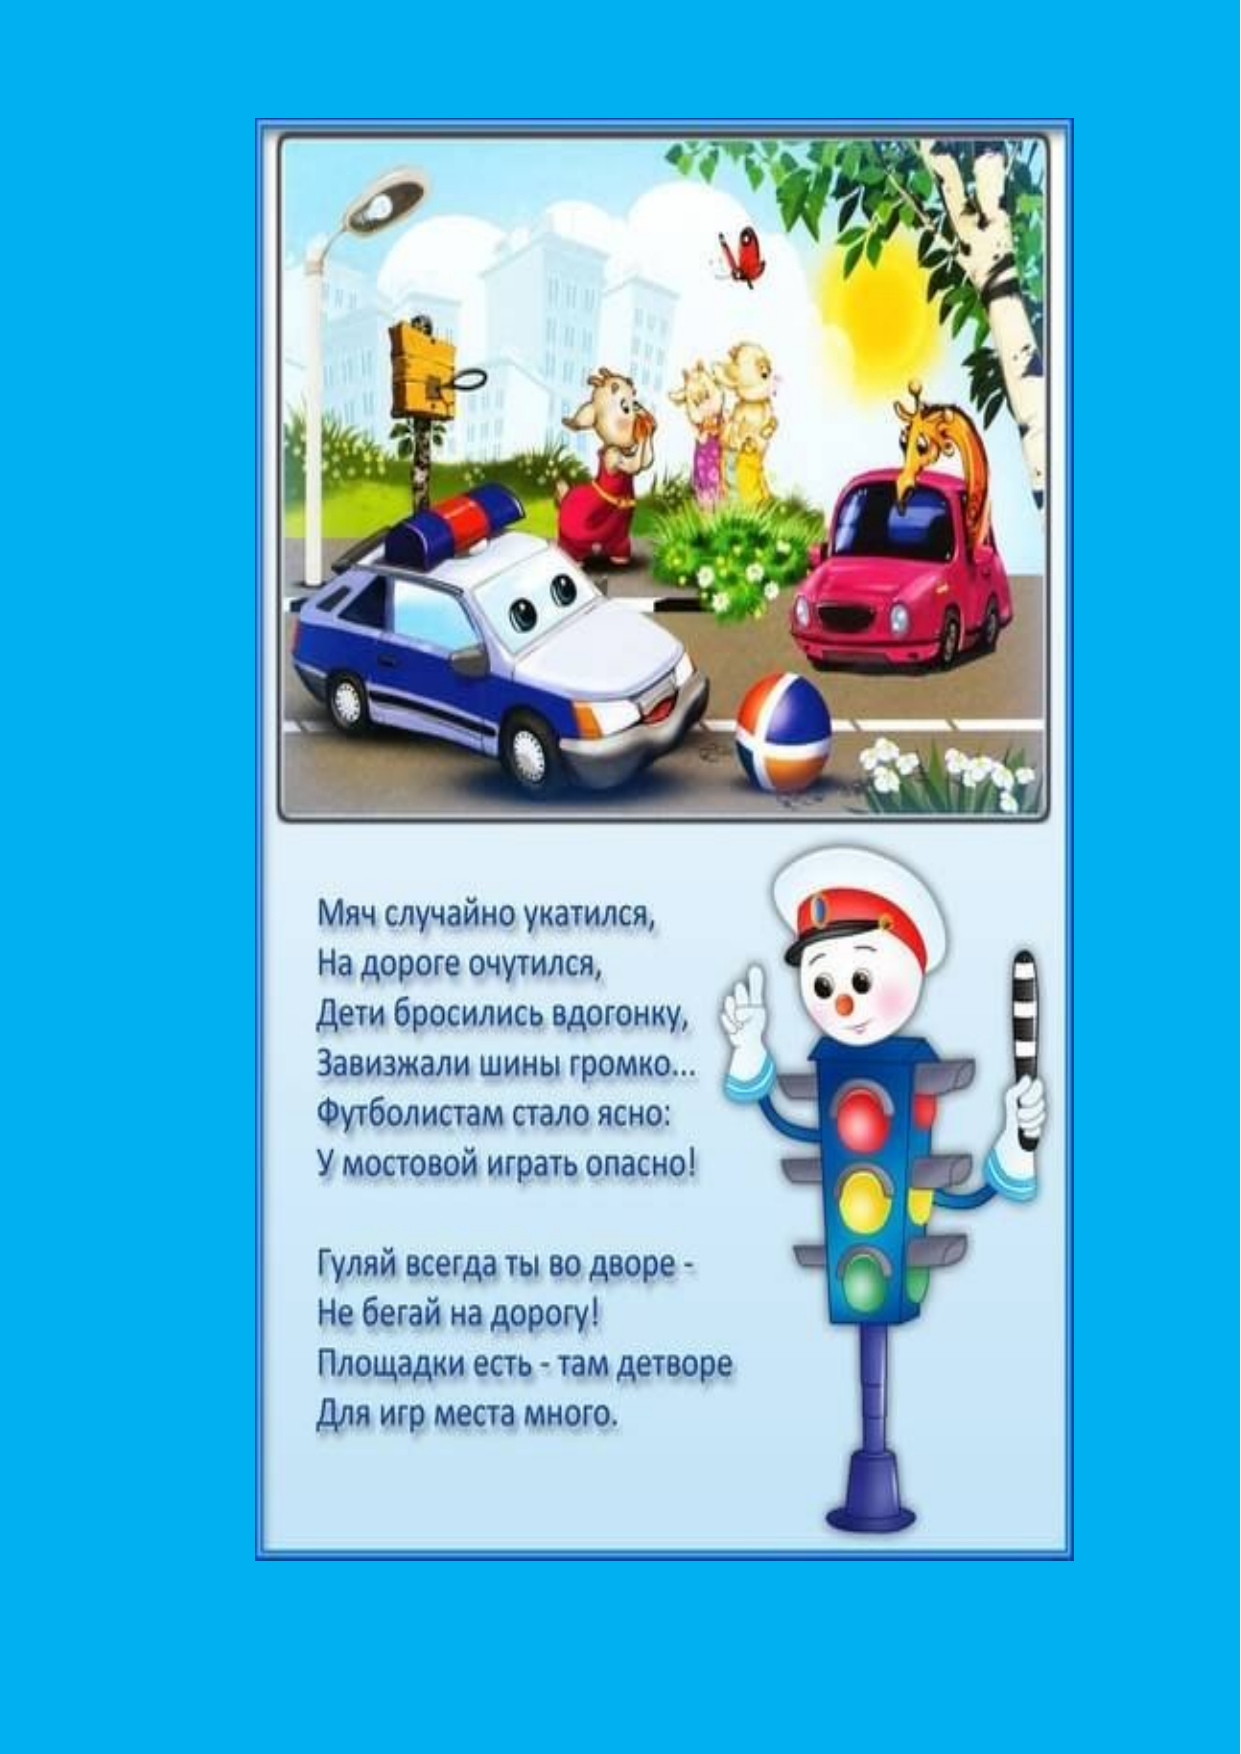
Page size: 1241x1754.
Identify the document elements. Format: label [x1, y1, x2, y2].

picture [256, 119, 1073, 1560]
